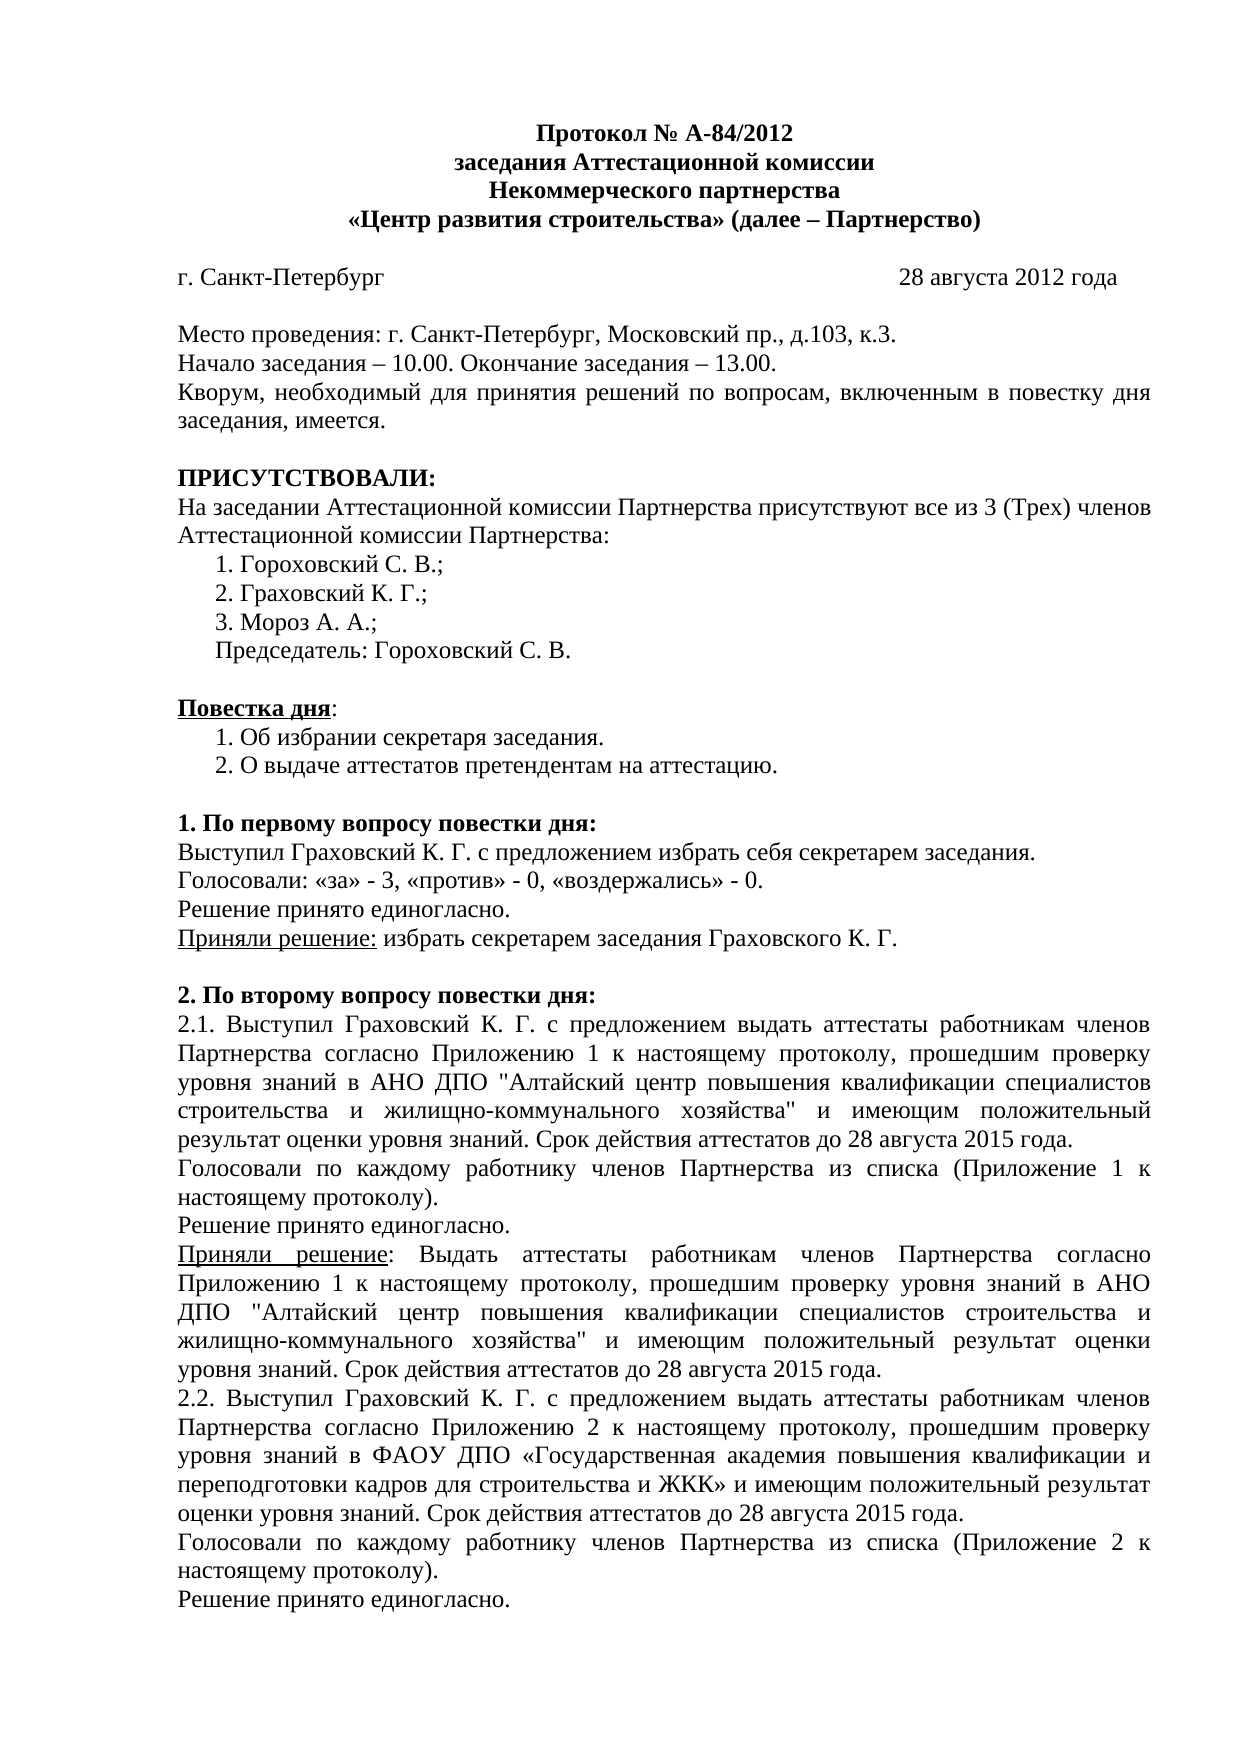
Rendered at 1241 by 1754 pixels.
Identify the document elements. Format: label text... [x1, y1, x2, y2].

text «Центр развития строительства» (далее – Партнерство) [177, 204, 1152, 233]
text 2. О выдаче аттестатов претендентам на аттестацию. [215, 751, 1152, 779]
text Повестка дня: [177, 693, 1152, 722]
text На заседании Аттестационной комиссии Партнерства присутствуют все из 3 (Трех) членов Аттестационной комиссии Партнерства: [177, 492, 1152, 549]
text заседания Аттестационной комиссии [177, 147, 1152, 176]
text Голосовали по каждому работнику членов Партнерства из списка (Приложение 1 к настоящему протоколу). [177, 1153, 1152, 1211]
text Приняли решение: избрать секретарем заседания Граховского К. Г. [177, 923, 1152, 952]
text Протокол № А-84/2012 [177, 118, 1152, 147]
text Начало заседания – 10.00. Окончание заседания – 13.00. [177, 348, 1152, 377]
text Решение принято единогласно. [177, 1211, 1152, 1239]
text Приняли решение: Выдать аттестаты работникам членов Партнерства согласно Приложению 1 к настоящему протоколу, прошедшим проверку уровня знаний в АНО ДПО "Алтайский центр повышения квалификации специалистов строительства и жилищно-коммунального хозяйства" и имеющим положительный результат оценки уровня знаний. Срок действия аттестатов до 28 августа 2015 года. [177, 1239, 1152, 1383]
text Место проведения: г. Санкт-Петербург, Московский пр., д.103, к.3. [177, 319, 1152, 348]
text 2.2. Выступил Граховский К. Г. с предложением выдать аттестаты работникам членов Партнерства согласно Приложению 2 к настоящему протоколу, прошедшим проверку уровня знаний в ФАОУ ДПО «Государственная академия повышения квалификации и переподготовки кадров для строительства и ЖКК» и имеющим положительный результат оценки уровня знаний. Срок действия аттестатов до 28 августа 2015 года. [177, 1383, 1152, 1527]
text 2. По второму вопросу повестки дня: [177, 981, 1152, 1009]
text Решение принято единогласно. [177, 1584, 1152, 1613]
text Голосовали по каждому работнику членов Партнерства из списка (Приложение 2 к настоящему протоколу). [177, 1527, 1152, 1584]
text 1. Об избрании секретаря заседания. [215, 722, 1152, 751]
text Выступил Граховский К. Г. с предложением избрать себя секретарем заседания. [177, 837, 1152, 866]
text Председатель: Гороховский С. В. [215, 636, 1152, 664]
text 2. Граховский К. Г.; [215, 578, 1152, 607]
text 1. Гороховский С. В.; [215, 549, 1152, 578]
text 1. По первому вопросу повестки дня: [177, 808, 1152, 837]
text г. Санкт-Петербург 28 августа 2012 года [177, 262, 1152, 291]
text 3. Мороз А. А.; [215, 607, 1152, 636]
text ПРИСУТСТВОВАЛИ: [177, 463, 1152, 492]
text 2.1. Выступил Граховский К. Г. с предложением выдать аттестаты работникам членов Партнерства согласно Приложению 1 к настоящему протоколу, прошедшим проверку уровня знаний в АНО ДПО "Алтайский центр повышения квалификации специалистов строительства и жилищно-коммунального хозяйства" и имеющим положительный результат оценки уровня знаний. Срок действия аттестатов до 28 августа 2015 года. [177, 1009, 1152, 1153]
text Кворум, необходимый для принятия решений по вопросам, включенным в повестку дня заседания, имеется. [177, 377, 1152, 434]
text Решение принято единогласно. [177, 894, 1152, 923]
text Голосовали: «за» - 3, «против» - 0, «воздержались» - 0. [177, 866, 1152, 894]
text Некоммерческого партнерства [177, 176, 1152, 204]
